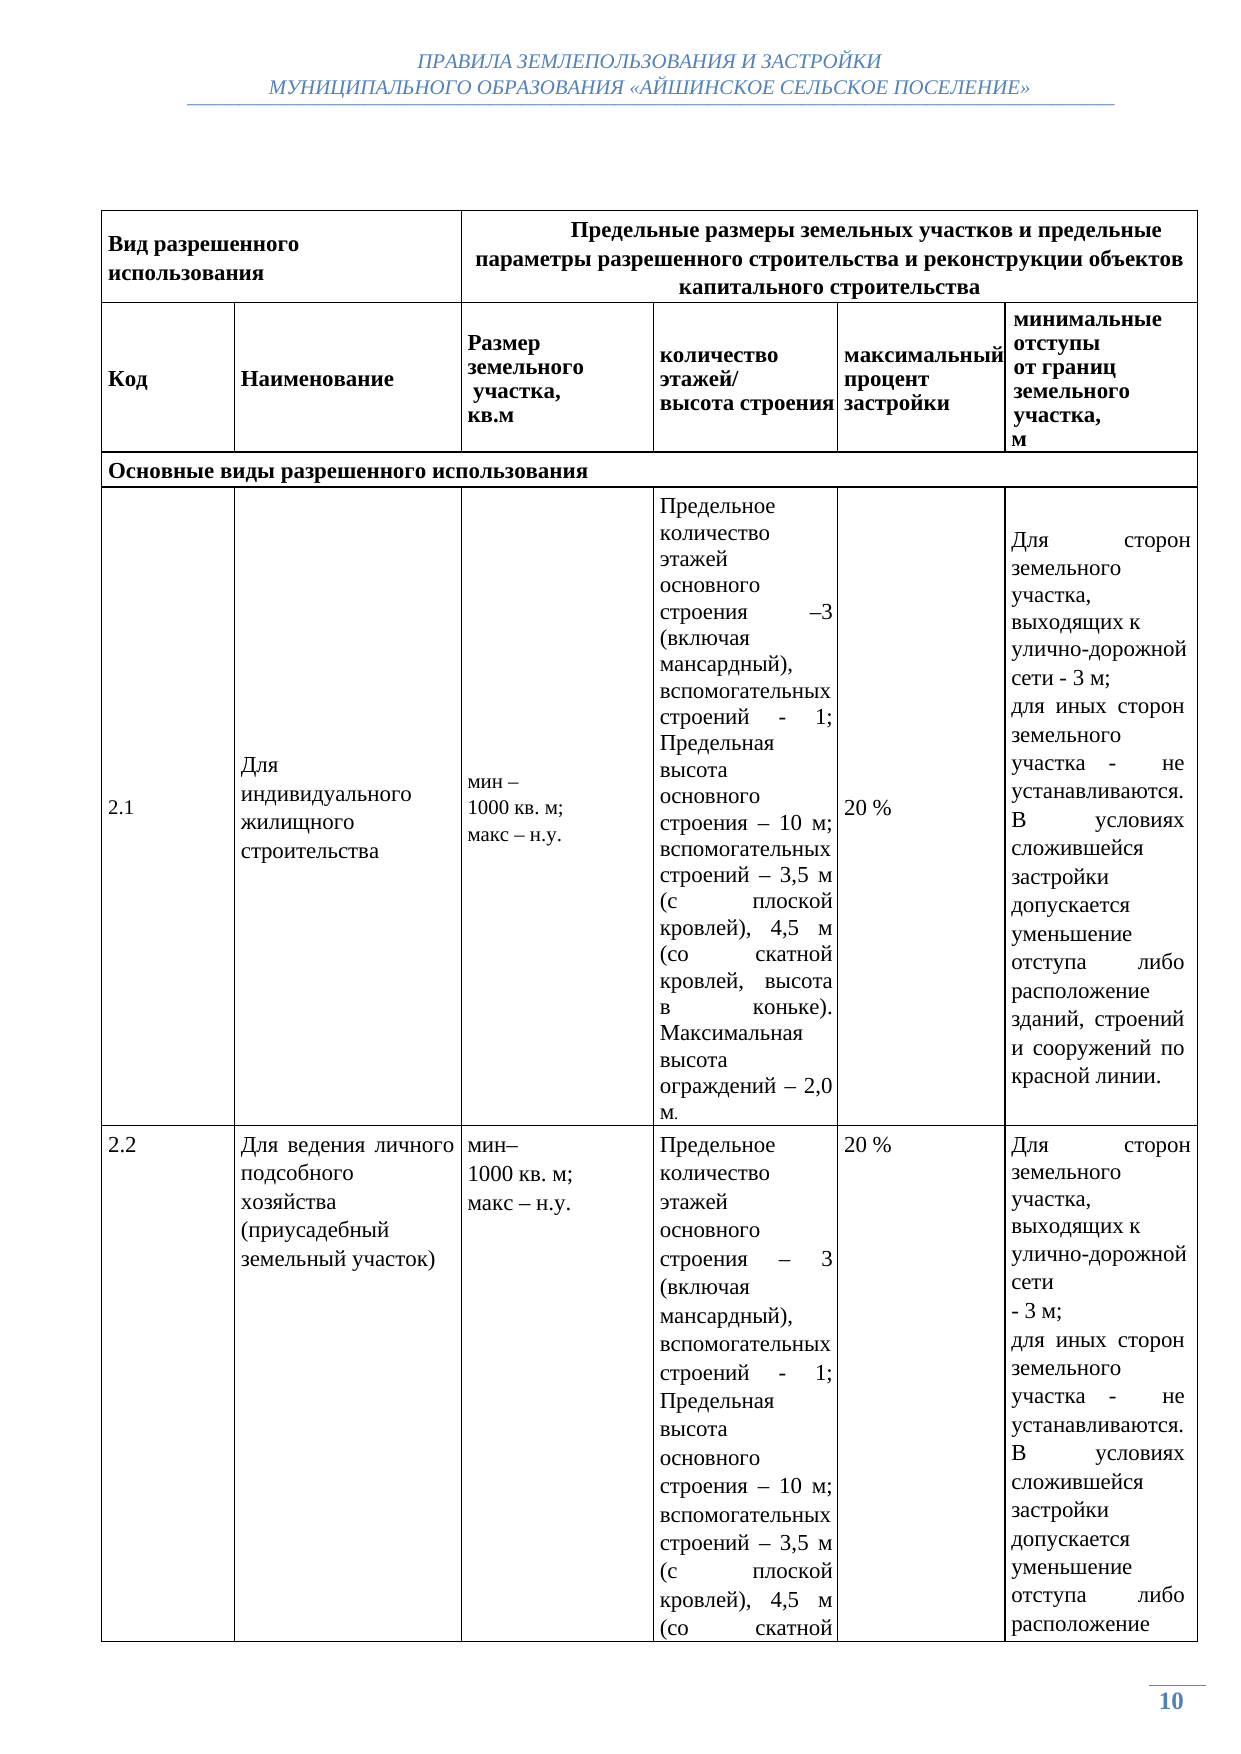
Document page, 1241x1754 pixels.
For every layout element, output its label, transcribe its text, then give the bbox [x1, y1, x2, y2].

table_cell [235, 1126, 461, 1641]
table_cell Код [102, 303, 234, 451]
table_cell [462, 1126, 653, 1641]
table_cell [1006, 1126, 1197, 1641]
table_cell Для индивидуального жилищного строительства [235, 488, 461, 1125]
table_cell 2.2 [102, 1126, 234, 1641]
table_cell количество этажей/ высота строения [654, 303, 837, 451]
table_cell 20 % [838, 1126, 1004, 1641]
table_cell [654, 1126, 837, 1641]
table_cell Основные виды разрешенного использования [102, 453, 1197, 486]
table_cell Размер земельного участка, кв.м [462, 303, 653, 451]
table_cell максимальный процент застройки [838, 303, 1004, 451]
table_header Вид разрешенного использования [102, 211, 461, 302]
table_cell мин – 1000 кв. м; макс – н.у. [462, 488, 653, 1125]
table_cell 2.1 [102, 488, 234, 1125]
table_cell Наименование [235, 303, 461, 451]
table_cell минимальные отступы от границ земельного участка, м [1006, 303, 1197, 451]
table_header Предельные размеры земельных участков и предельные параметры разрешенного строительства и реконструкции объектов капитального строительства [462, 211, 1197, 302]
table_cell 20 % [838, 488, 1004, 1125]
